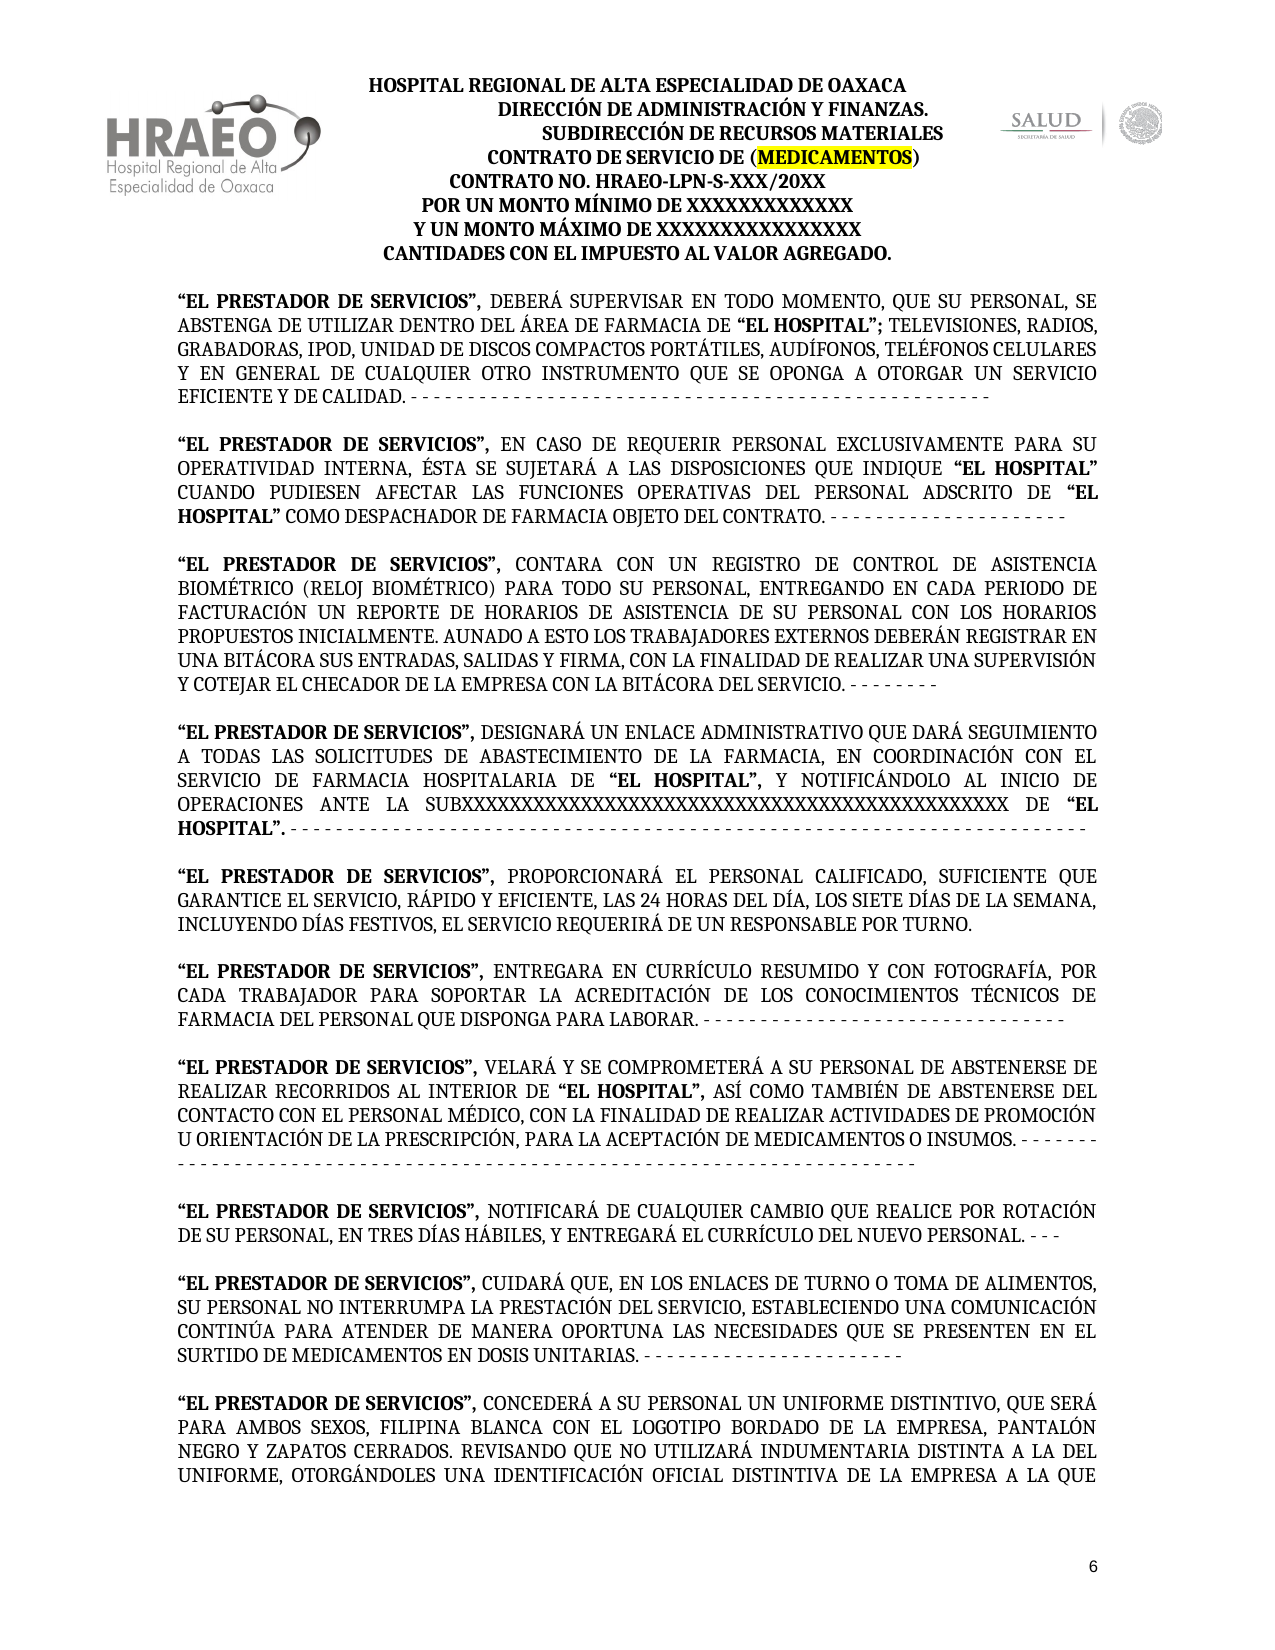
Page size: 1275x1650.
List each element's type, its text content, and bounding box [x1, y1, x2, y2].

text “EL PRESTADOR DE SERVICIOS”, PROPORCIONARÁ EL PERSONAL CALIFICADO, SUFICIENTE QUE GARANTICE EL SERVICIO, RÁPIDO Y EFICIENTE, LAS 24 HORAS DEL DÍA, LOS SIETE DÍAS DE LA SEMANA, INCLUYENDO DÍAS FESTIVOS, EL SERVICIO REQUERIRÁ DE UN RESPONSABLE POR TURNO. [177, 864, 1098, 936]
text “EL PRESTADOR DE SERVICIOS”, DEBERÁ SUPERVISAR EN TODO MOMENTO, QUE SU PERSONAL, SE ABSTENGA DE UTILIZAR DENTRO DEL ÁREA DE FARMACIA DE “EL HOSPITAL”; TELEVISIONES, RADIOS, GRABADORAS, IPOD, UNIDAD DE DISCOS COMPACTOS PORTÁTILES, AUDÍFONOS, TELÉFONOS CELULARES Y EN GENERAL DE CUALQUIER OTRO INSTRUMENTO QUE SE OPONGA A OTORGAR UN SERVICIO EFICIENTE Y DE CALIDAD. - - - - - - - - - - - - - - - - - - - - - - - - - - - - - - - - - - - - - - - - - - - - - - - - - - - [177, 289, 1098, 409]
text “EL PRESTADOR DE SERVICIOS”, CONTARA CON UN REGISTRO DE CONTROL DE ASISTENCIA BIOMÉTRICO (RELOJ BIOMÉTRICO) PARA TODO SU PERSONAL, ENTREGANDO EN CADA PERIODO DE FACTURACIÓN UN REPORTE DE HORARIOS DE ASISTENCIA DE SU PERSONAL CON LOS HORARIOS PROPUESTOS INICIALMENTE. AUNADO A ESTO LOS TRABAJADORES EXTERNOS DEBERÁN REGISTRAR EN UNA BITÁCORA SUS ENTRADAS, SALIDAS Y FIRMA, CON LA FINALIDAD DE REALIZAR UNA SUPERVISIÓN Y COTEJAR EL CHECADOR DE LA EMPRESA CON LA BITÁCORA DEL SERVICIO. - - - - - - - - [177, 553, 1098, 697]
picture [999, 99, 1162, 149]
text “EL PRESTADOR DE SERVICIOS”, EN CASO DE REQUERIR PERSONAL EXCLUSIVAMENTE PARA SU OPERATIVIDAD INTERNA, ÉSTA SE SUJETARÁ A LAS DISPOSICIONES QUE INDIQUE “EL HOSPITAL” CUANDO PUDIESEN AFECTAR LAS FUNCIONES OPERATIVAS DEL PERSONAL ADSCRITO DE “EL HOSPITAL” COMO DESPACHADOR DE FARMACIA OBJETO DEL CONTRATO. - - - - - - - - - - - - - - - - - - - - - [177, 433, 1098, 529]
text “EL PRESTADOR DE SERVICIOS”, DESIGNARÁ UN ENLACE ADMINISTRATIVO QUE DARÁ SEGUIMIENTO A TODAS LAS SOLICITUDES DE ABASTECIMIENTO DE LA FARMACIA, EN COORDINACIÓN CON EL SERVICIO DE FARMACIA HOSPITALARIA DE “EL HOSPITAL”, Y NOTIFICÁNDOLO AL INICIO DE OPERACIONES ANTE LA SUBXXXXXXXXXXXXXXXXXXXXXXXXXXXXXXXXXXXXXXXXXXXXXX DE “EL HOSPITAL”. - - - - - - - - - - - - - - - - - - - - - - - - - - - - - - - - - - - - - - - - - - - - - - - - - - - - - - - - - - - - - - - - - - - - - - [177, 721, 1098, 840]
text “EL PRESTADOR DE SERVICIOS”, VELARÁ Y SE COMPROMETERÁ A SU PERSONAL DE ABSTENERSE DE REALIZAR RECORRIDOS AL INTERIOR DE “EL HOSPITAL”, ASÍ COMO TAMBIÉN DE ABSTENERSE DEL CONTACTO CON EL PERSONAL MÉDICO, CON LA FINALIDAD DE REALIZAR ACTIVIDADES DE PROMOCIÓN U ORIENTACIÓN DE LA PRESCRIPCIÓN, PARA LA ACEPTACIÓN DE MEDICAMENTOS O INSUMOS. - - - - - - - - - - - - - - - - - - - - - - - - - - - - - - - - - - - - - - - - - - - - - - - - - - - - - - - - - - - - - - - - - - - - - - - - [177, 1056, 1098, 1176]
text “EL PRESTADOR DE SERVICIOS”, NOTIFICARÁ DE CUALQUIER CAMBIO QUE REALICE POR ROTACIÓN DE SU PERSONAL, EN TRES DÍAS HÁBILES, Y ENTREGARÁ EL CURRÍCULO DEL NUEVO PERSONAL. - - - [177, 1200, 1098, 1248]
picture [101, 91, 325, 201]
text “EL PRESTADOR DE SERVICIOS”, CUIDARÁ QUE, EN LOS ENLACES DE TURNO O TOMA DE ALIMENTOS, SU PERSONAL NO INTERRUMPA LA PRESTACIÓN DEL SERVICIO, ESTABLECIENDO UNA COMUNICACIÓN CONTINÚA PARA ATENDER DE MANERA OPORTUNA LAS NECESIDADES QUE SE PRESENTEN EN EL SURTIDO DE MEDICAMENTOS EN DOSIS UNITARIAS. - - - - - - - - - - - - - - - - - - - - - - - [177, 1272, 1098, 1367]
text “EL PRESTADOR DE SERVICIOS”, ENTREGARA EN CURRÍCULO RESUMIDO Y CON FOTOGRAFÍA, POR CADA TRABAJADOR PARA SOPORTAR LA ACREDITACIÓN DE LOS CONOCIMIENTOS TÉCNICOS DE FARMACIA DEL PERSONAL QUE DISPONGA PARA LABORAR. - - - - - - - - - - - - - - - - - - - - - - - - - - - - - - - - [177, 960, 1098, 1032]
